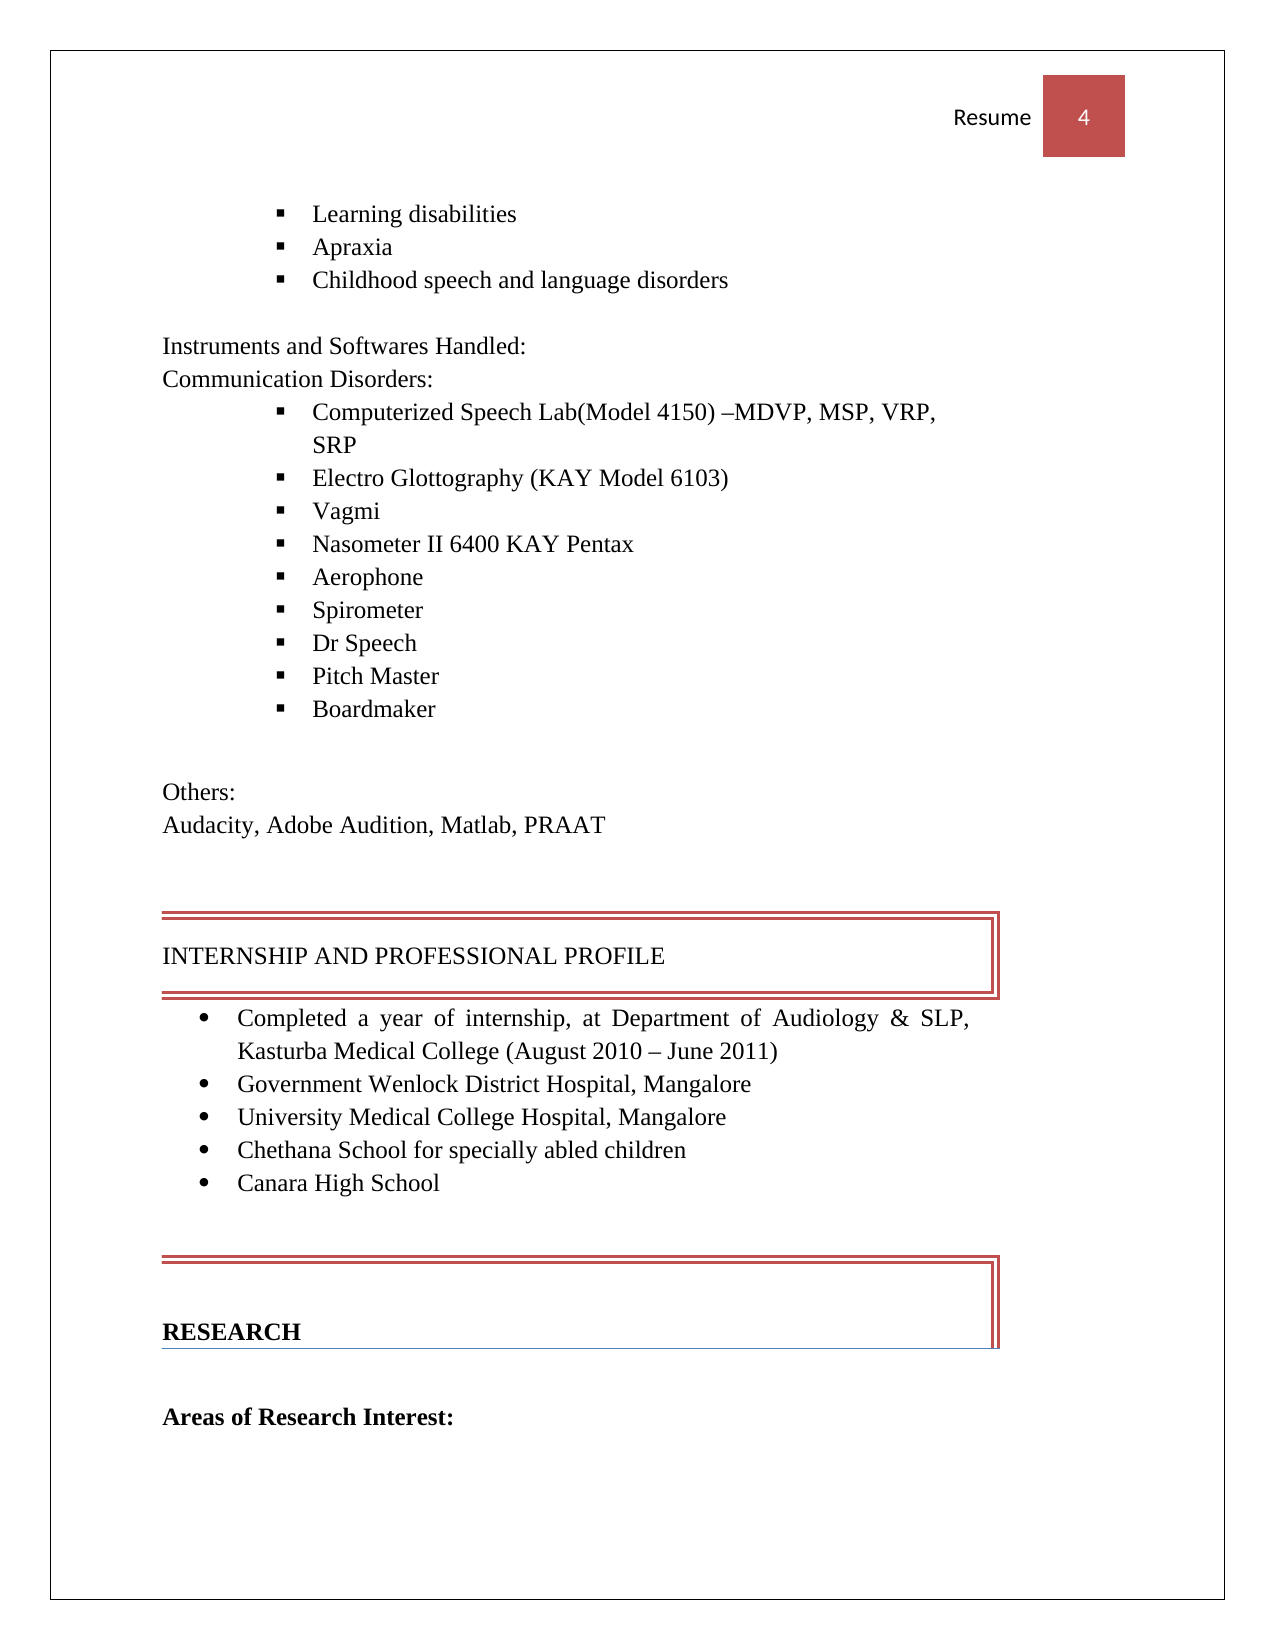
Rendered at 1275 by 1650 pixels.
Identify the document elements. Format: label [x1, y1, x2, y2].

table_header [150, 187, 1125, 1500]
